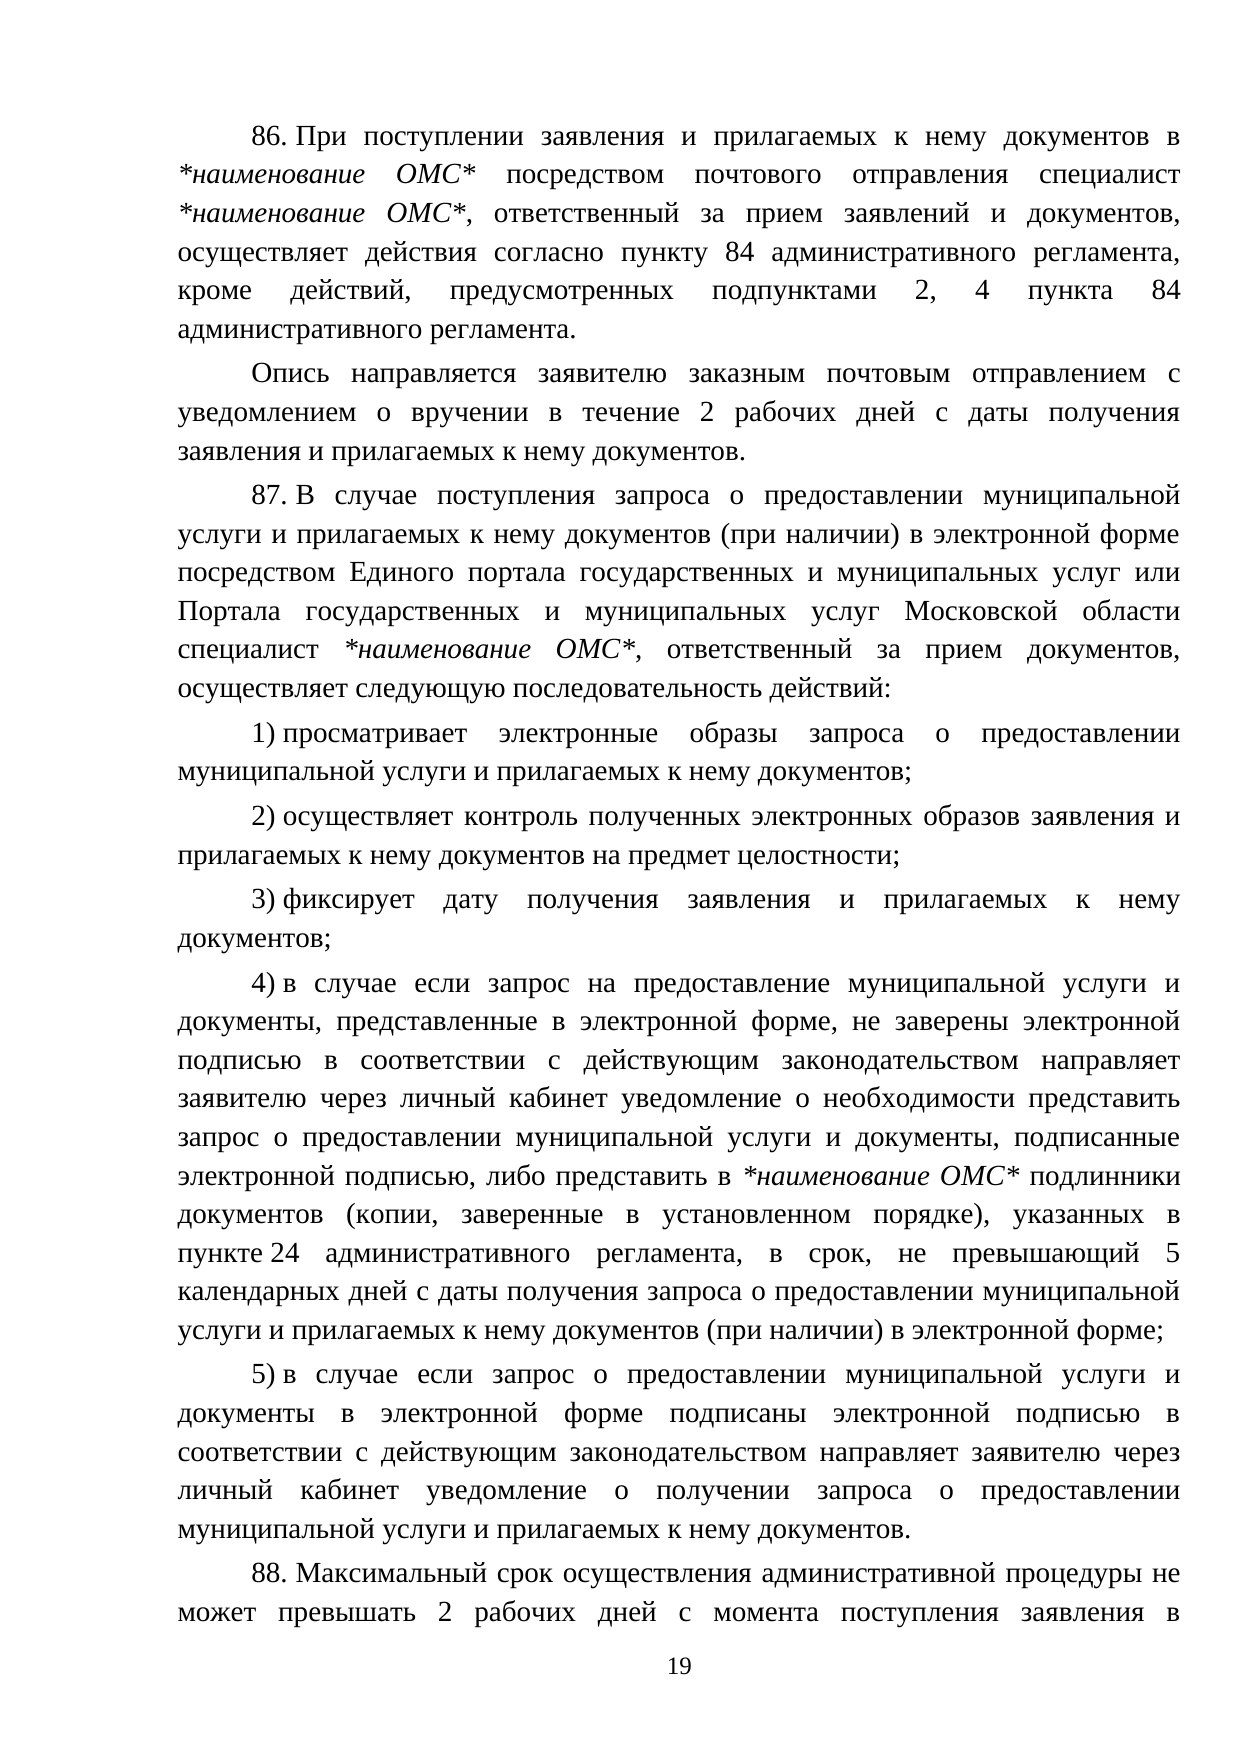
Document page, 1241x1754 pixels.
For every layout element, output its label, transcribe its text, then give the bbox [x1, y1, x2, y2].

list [177, 1556, 1181, 1628]
text 3) фиксирует дату получения заявления и прилагаемых к нему документов; [177, 882, 1181, 954]
text 4) в случае если запрос на предоставление муниципальной услуги и документы, представленные в электронной форме, не заверены электронной подписью в соответствии с действующим законодательством направляет заявителю через личный кабинет уведомление о необходимости представить запрос о предоставлении муниципальной услуги и документы, подписанные электронной подписью, либо представить в *наименование ОМС* подлинники документов (копии, заверенные в установленном порядке), указанных в пункте 24 административного регламента, в срок, не превышающий 5 календарных дней с даты получения запроса о предоставлении муниципальной услуги и прилагаемых к нему документов (при наличии) в электронной форме; [177, 965, 1181, 1345]
list В случае поступления запроса о предоставлении муниципальной услуги и прилагаемых к нему документов (при наличии) в электронной форме посредством Единого портала государственных и муниципальных услуг или Портала государственных и муниципальных услуг Московской области специалист *наименование ОМС*, ответственный за прием документов, осуществляет следующую последовательность действий: [177, 477, 1181, 704]
text 2) осуществляет контроль полученных электронных образов заявления и прилагаемых к нему документов на предмет целостности; [177, 798, 1181, 870]
text 5) в случае если запрос о предоставлении муниципальной услуги и документы в электронной форме подписаны электронной подписью в соответствии с действующим законодательством направляет заявителю через личный кабинет уведомление о получении запроса о предоставлении муниципальной услуги и прилагаемых к нему документов. [177, 1357, 1181, 1544]
text 1) просматривает электронные образы запроса о предоставлении муниципальной услуги и прилагаемых к нему документов; [177, 715, 1181, 787]
list При поступлении заявления и прилагаемых к нему документов в *наименование ОМС* посредством почтового отправления специалист *наименование ОМС*, ответственный за прием заявлений и документов, осуществляет действия согласно пункту 84 административного регламента, кроме действий, предусмотренных подпунктами 2, 4 пункта 84 административного регламента. [177, 118, 1181, 344]
text Опись направляется заявителю заказным почтовым отправлением с уведомлением о вручении в течение 2 рабочих дней с даты получения заявления и прилагаемых к нему документов. [177, 356, 1181, 466]
